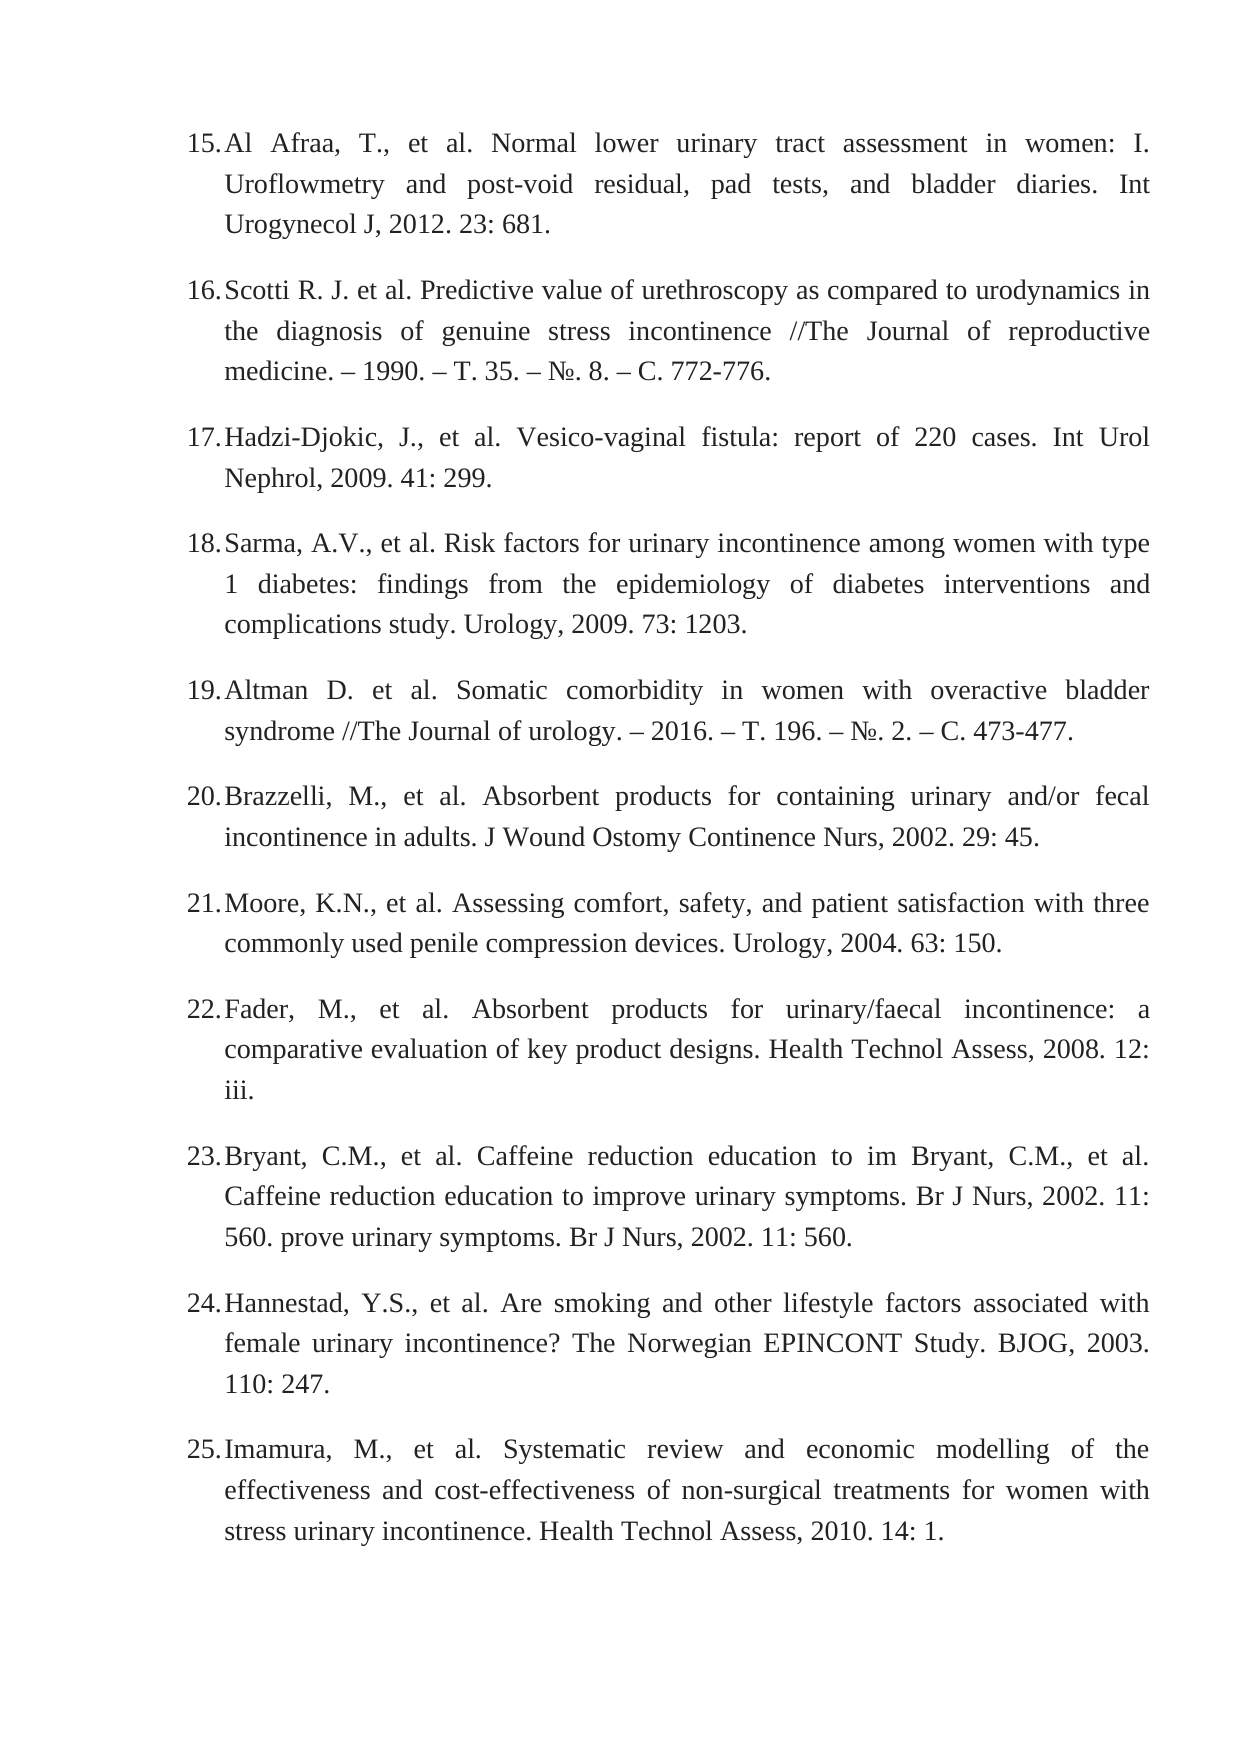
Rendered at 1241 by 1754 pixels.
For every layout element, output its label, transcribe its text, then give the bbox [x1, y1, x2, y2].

list Scotti R. J. et al. Predictive value of urethroscopy as compared to urodynamics in the diagnosis of genuine stress incontinence //The Journal of reproductive medicine. – 1990. – Т. 35. – №. 8. – С. 772-776. [187, 265, 1152, 387]
list Al Afraa, T., et al. Normal lower urinary tract assessment in women: I. Uroflowmetry and post-void residual, pad tests, and bladder diaries. Int Urogynecol J, 2012. 23: 681. [187, 118, 1152, 240]
list Altman D. et al. Somatic comorbidity in women with overactive bladder syndrome //The Journal of urology. – 2016. – Т. 196. – №. 2. – С. 473-477. [187, 665, 1152, 746]
list Hannestad, Y.S., et al. Are smoking and other lifestyle factors associated with female urinary incontinence? The Norwegian EPINCONT Study. BJOG, 2003. 110: 247. [187, 1277, 1152, 1399]
list Fader, M., et al. Absorbent products for urinary/faecal incontinence: a comparative evaluation of key product designs. Health Technol Assess, 2008. 12: iii. [187, 984, 1152, 1106]
list Bryant, C.M., et al. Caffeine reduction education to im Bryant, C.M., et al. Caffeine reduction education to improve urinary symptoms. Br J Nurs, 2002. 11: 560. prove urinary symptoms. Br J Nurs, 2002. 11: 560. [187, 1131, 1152, 1252]
list Moore, K.N., et al. Assessing comfort, safety, and patient satisfaction with three commonly used penile compression devices. Urology, 2004. 63: 150. [187, 877, 1152, 959]
list Brazzelli, M., et al. Absorbent products for containing urinary and/or fecal incontinence in adults. J Wound Ostomy Continence Nurs, 2002. 29: 45. [187, 771, 1152, 852]
list Hadzi-Djokic, J., et al. Vesico-vaginal fistula: report of 220 cases. Int Urol Nephrol, 2009. 41: 299. [187, 412, 1152, 493]
list Imamura, M., et al. Systematic review and economic modelling of the effectiveness and cost-effectiveness of non-surgical treatments for women with stress urinary incontinence. Health Technol Assess, 2010. 14: 1. [187, 1424, 1152, 1546]
list Sarma, A.V., et al. Risk factors for urinary incontinence among women with type 1 diabetes: findings from the epidemiology of diabetes interventions and complications study. Urology, 2009. 73: 1203. [187, 518, 1152, 640]
